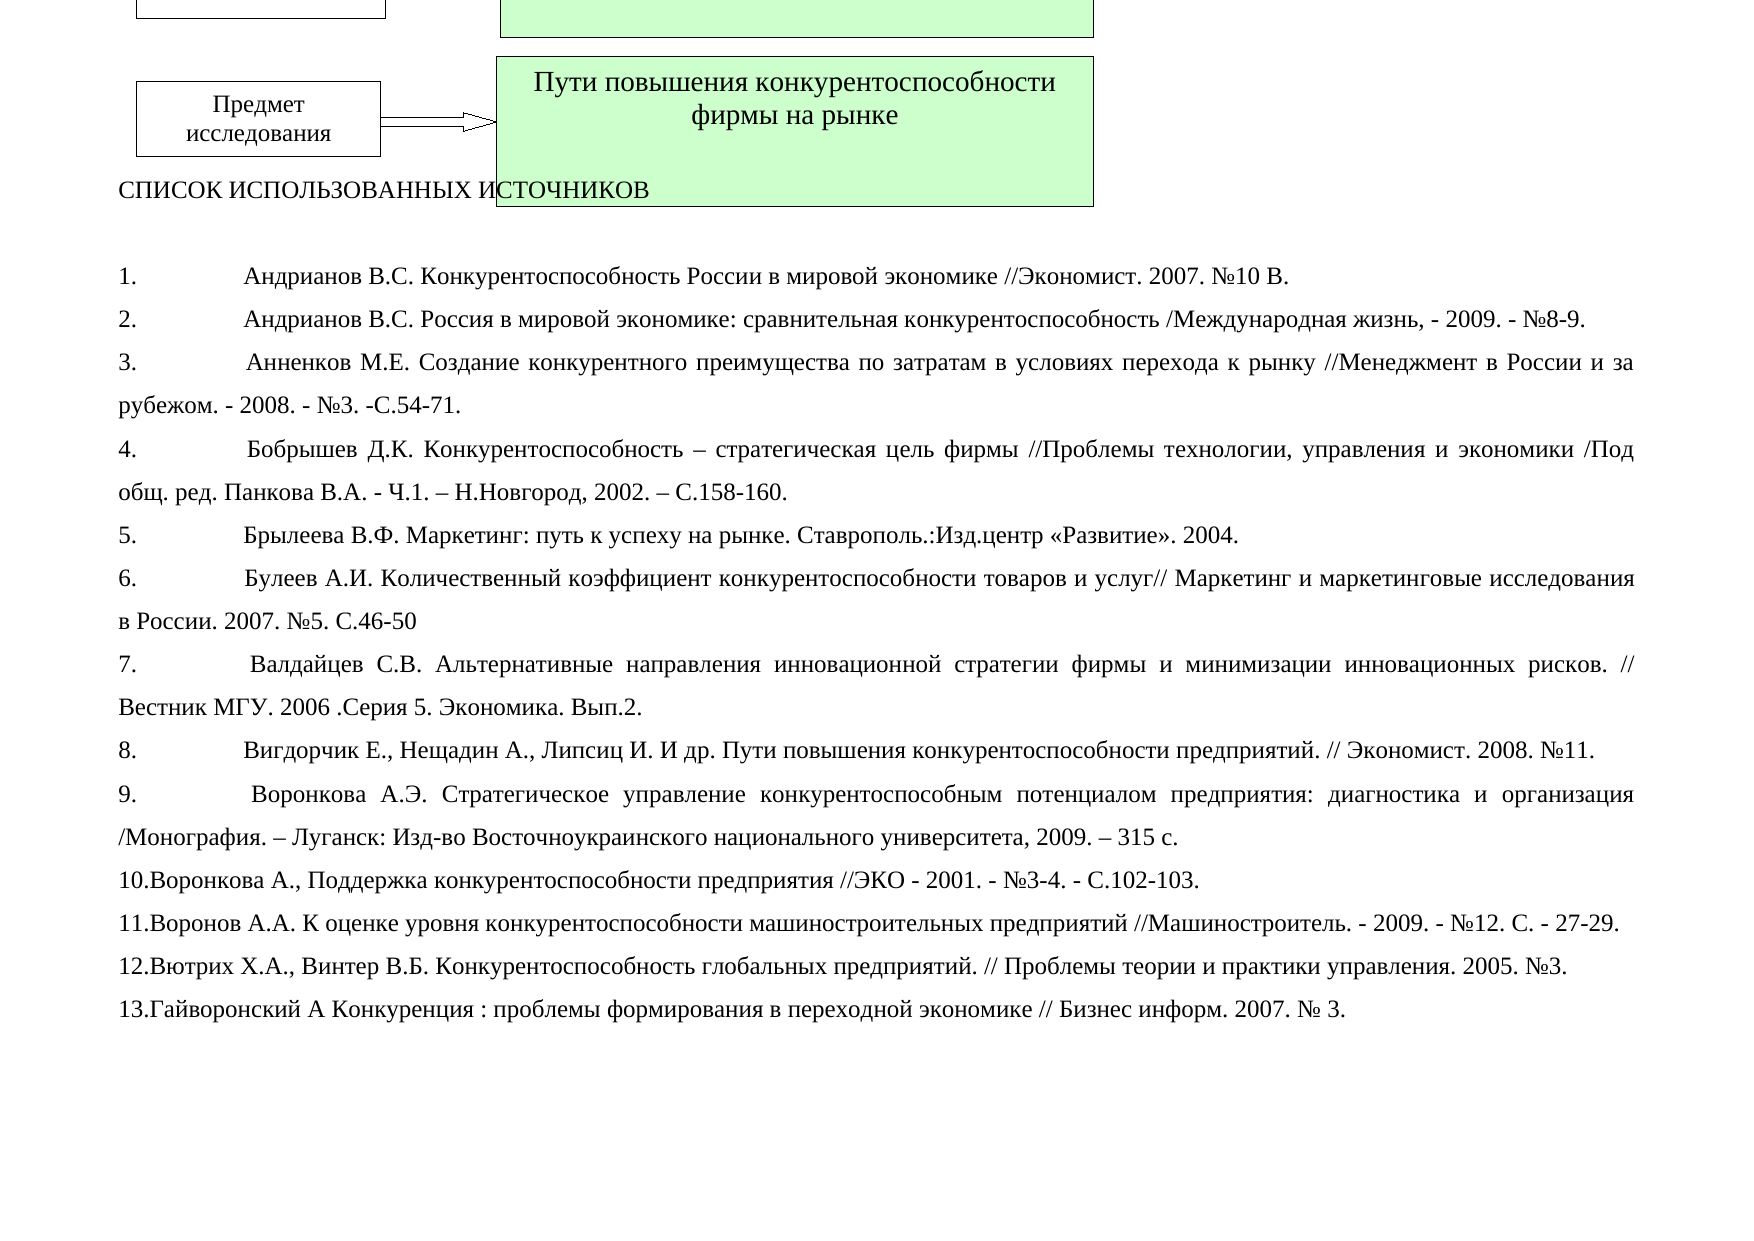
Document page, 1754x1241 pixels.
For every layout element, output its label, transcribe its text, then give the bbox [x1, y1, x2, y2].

text 1. Андрианов В.С. Конкурентоспособность России в мировой экономике //Экономист. 2007. №10 В. [118, 261, 1636, 290]
text 4. Бобрышев Д.К. Конкурентоспособность – стратегическая цель фирмы //Проблемы технологии, управления и экономики /Под общ. ред. Панкова В.А. - Ч.1. – Н.Новгород, 2002. – С.158-160. [118, 434, 1636, 506]
text 7. Валдайцев С.В. Альтернативные направления инновационной стратегии фирмы и минимизации инновационных рисков. // Вестник МГУ. 2006 .Серия 5. Экономика. Вып.2. [118, 649, 1636, 721]
text 5. Брылеева В.Ф. Маркетинг: путь к успеху на рынке. Ставрополь.:Изд.центр «Развитие». 2004. [118, 520, 1636, 549]
text 8. Вигдорчик Е., Нещадин А., Липсиц И. И др. Пути повышения конкурентоспособности предприятий. // Экономист. 2008. №11. [118, 736, 1636, 764]
text 11.Воронов А.А. К оценке уровня конкурентоспособности машиностроительных предприятий //Машиностроитель. - 2009. - №12. С. - 27-29. [118, 908, 1636, 937]
text 13.Гайворонский А Конкуренция : проблемы формирования в переходной экономике // Бизнес информ. 2007. № 3. [118, 994, 1636, 1023]
text 2. Андрианов В.С. Россия в мировой экономике: сравнительная конкурентоспособность /Международная жизнь, - 2009. - №8-9. [118, 304, 1636, 333]
text 6. Булеев А.И. Количественный коэффициент конкурентоспособности товаров и услуг// Маркетинг и маркетинговые исследования в России. 2007. №5. С.46-50 [118, 563, 1636, 635]
text 12.Вютрих Х.А., Винтер В.Б. Конкурентоспособность глобальных предприятий. // Проблемы теории и практики управления. 2005. №3. [118, 951, 1636, 980]
text 9. Воронкова А.Э. Стратегическое управление конкурентоспособным потенциалом предприятия: диагностика и организация /Монография. – Луганск: Изд-во Восточноукраинского национального университета, 2009. – 315 с. [118, 779, 1636, 851]
text 10.Воронкова А., Поддержка конкурентоспособности предприятия //ЭКО - 2001. - №3-4. - С.102-103. [118, 865, 1636, 894]
text СПИСОК ИСПОЛЬЗОВАННЫХ ИСТОЧНИКОВ [118, 175, 1636, 204]
text 3. Анненков М.Е. Создание конкурентного преимущества по затратам в условиях перехода к рынку //Менеджмент в России и за рубежом. - 2008. - №3. -С.54-71. [118, 347, 1636, 419]
